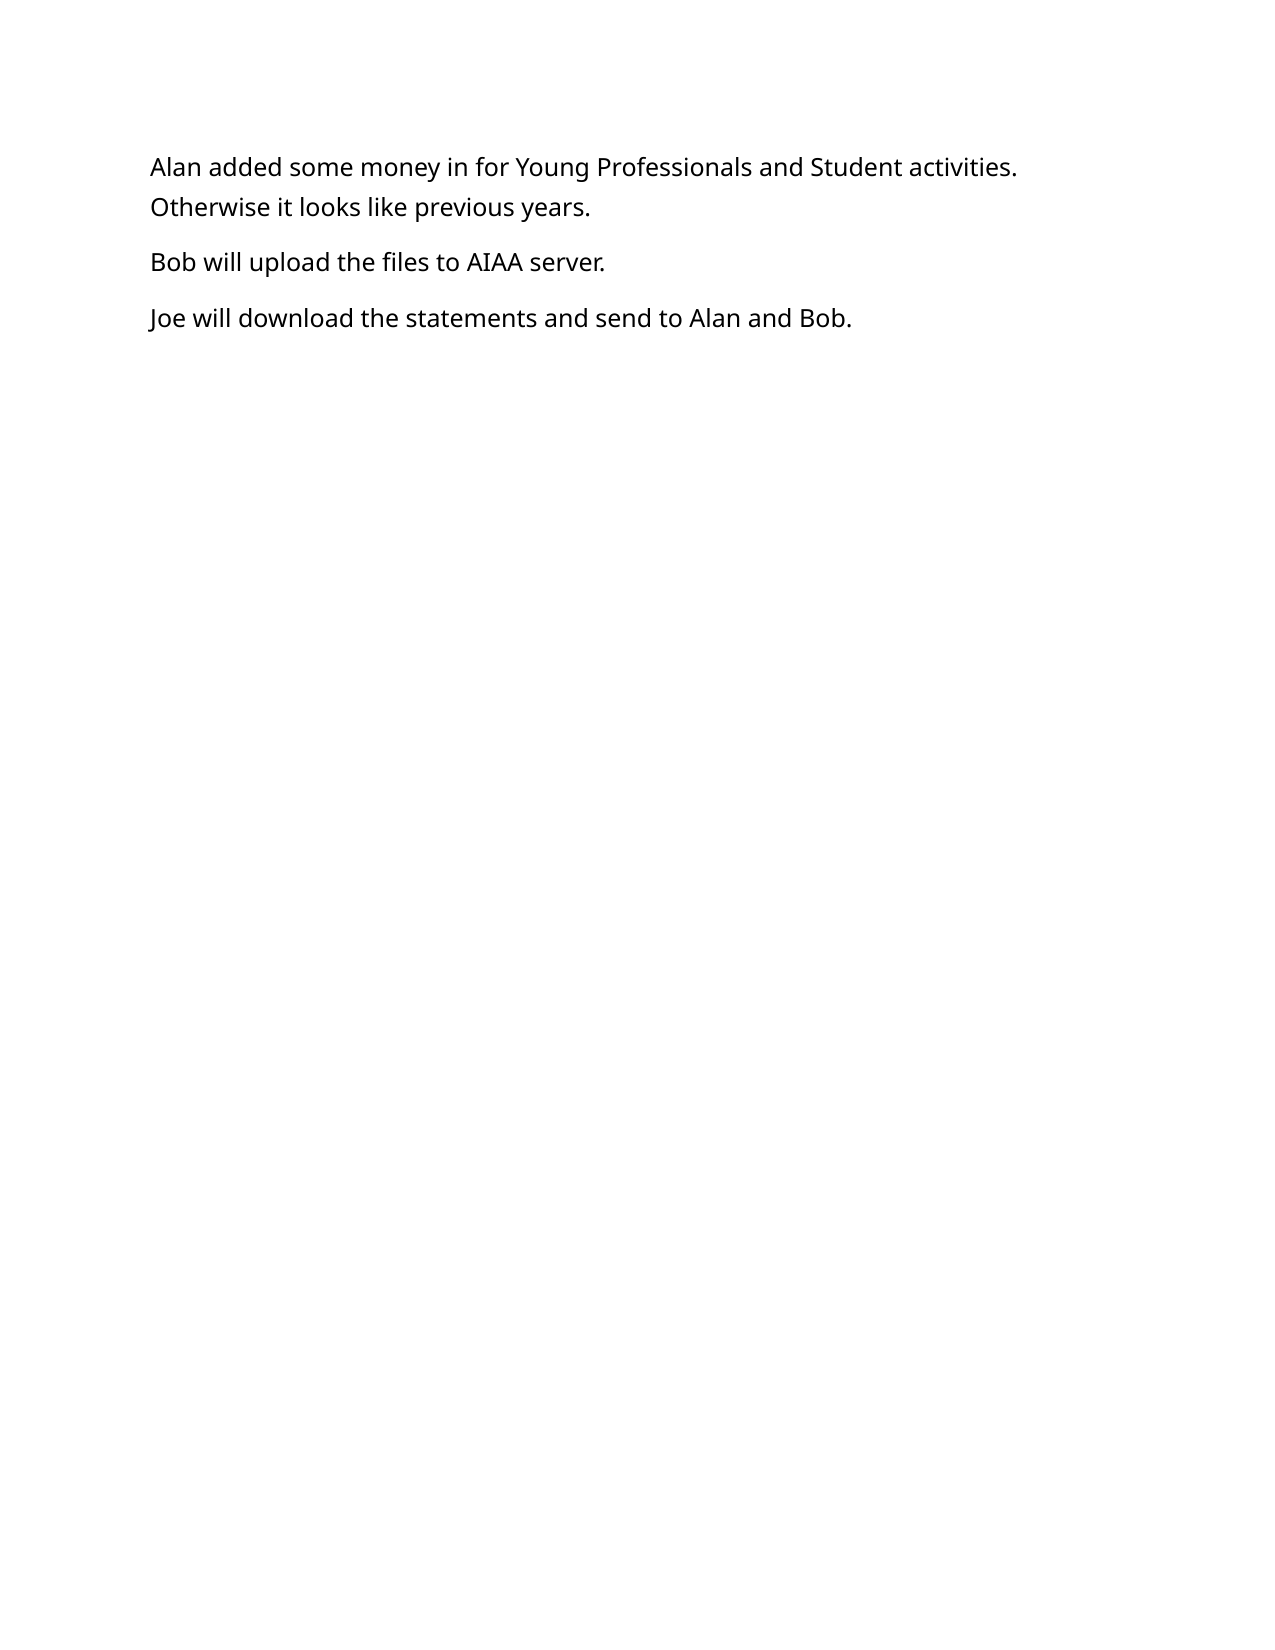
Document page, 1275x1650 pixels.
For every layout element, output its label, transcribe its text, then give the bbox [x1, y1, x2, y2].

text Alan added some money in for Young Professionals and Student activities. Otherwise it looks like previous years. [150, 150, 1125, 223]
text Joe will download the statements and send to Alan and Bob. [150, 301, 1125, 335]
text Bob will upload the files to AIAA server. [150, 245, 1125, 279]
